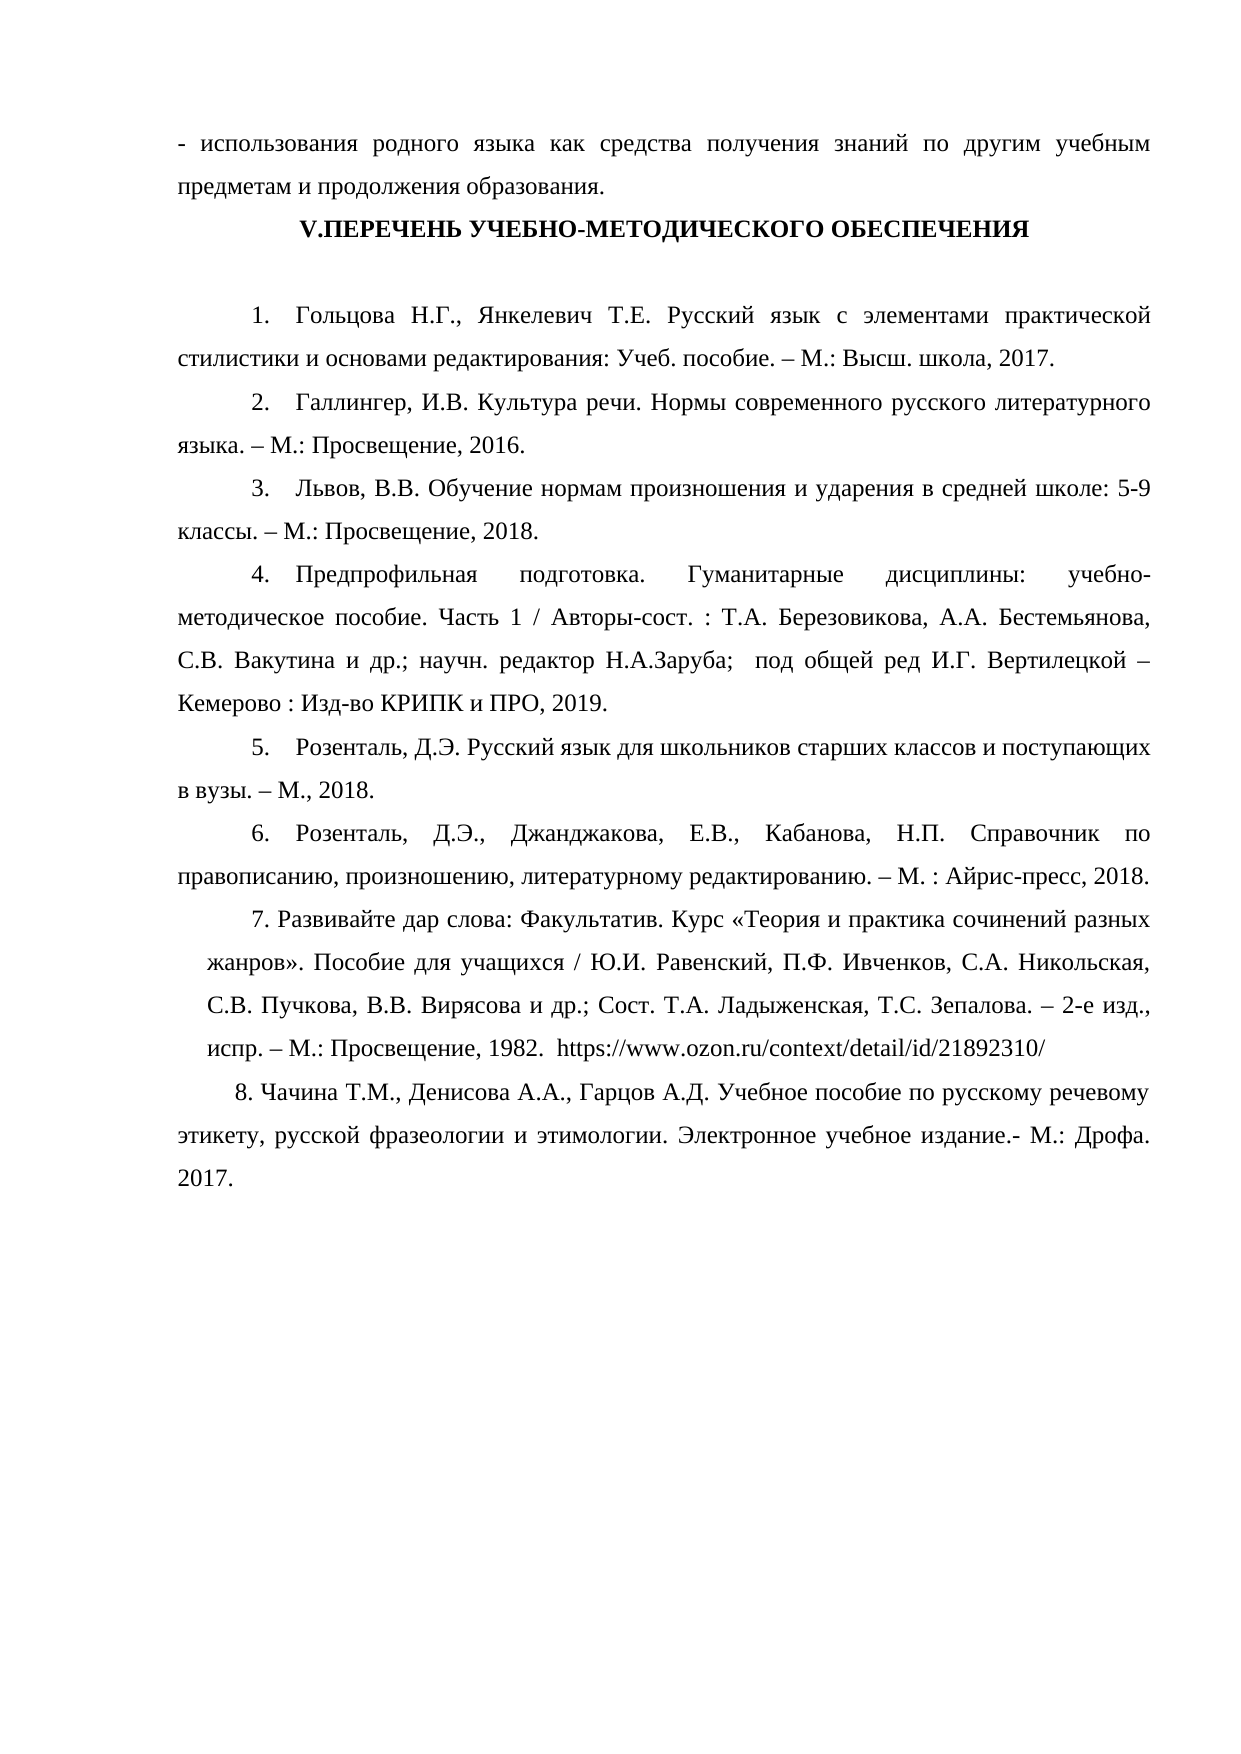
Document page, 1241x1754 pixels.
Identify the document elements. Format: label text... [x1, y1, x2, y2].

text V.ПЕРЕЧЕНЬ УЧЕБНО-МЕТОДИЧЕСКОГО ОБЕСПЕЧЕНИЯ [177, 214, 1152, 243]
list Львов, В.В. Обучение нормам произношения и ударения в средней школе: 5-9 классы. – М.: Просвещение, 2018. [177, 473, 1152, 545]
list Гольцова Н.Г., Янкелевич Т.Е. Русский язык с элементами практической стилистики и основами редактирования: Учеб. пособие. – М.: Высш. школа, 2017. [177, 300, 1152, 372]
list Предпрофильная подготовка. Гуманитарные дисциплины: учебно-методическое пособие. Часть 1 / Авторы-сост. : Т.А. Березовикова, А.А. Бестемьянова, С.В. Вакутина и др.; научн. редактор Н.А.Заруба; под общей ред И.Г. Вертилецкой – Кемерово : Изд-во КРИПК и ПРО, 2019. [177, 559, 1152, 717]
text 8. Чачина Т.М., Денисова А.А., Гарцов А.Д. Учебное пособие по русскому речевому этикету, русской фразеологии и этимологии. Электронное учебное издание.- М.: Дрофа. 2017. [177, 1077, 1152, 1192]
list Розенталь, Д.Э. Русский язык для школьников старших классов и поступающих в вузы. – М., 2018. [177, 732, 1152, 803]
list Розенталь, Д.Э., Джанджакова, Е.В., Кабанова, Н.П. Справочник по правописанию, произношению, литературному редактированию. – М. : Айрис-пресс, 2018. [177, 818, 1152, 890]
text 7. Развивайте дар слова: Факультатив. Курс «Теория и практика сочинений разных жанров». Пособие для учащихся / Ю.И. Равенский, П.Ф. Ивченков, С.А. Никольская, С.В. Пучкова, В.В. Вирясова и др.; Сост. Т.А. Ладыженская, Т.С. Зепалова. – 2-е изд., испр. – М.: Просвещение, 1982. https://www.ozon.ru/context/detail/id/21892310/ [207, 904, 1152, 1062]
list Галлингер, И.В. Культура речи. Нормы современного русского литературного языка. – М.: Просвещение, 2016. [177, 387, 1152, 458]
text - использования родного языка как средства получения знаний по другим учебным предметам и продолжения образования. [177, 128, 1152, 200]
